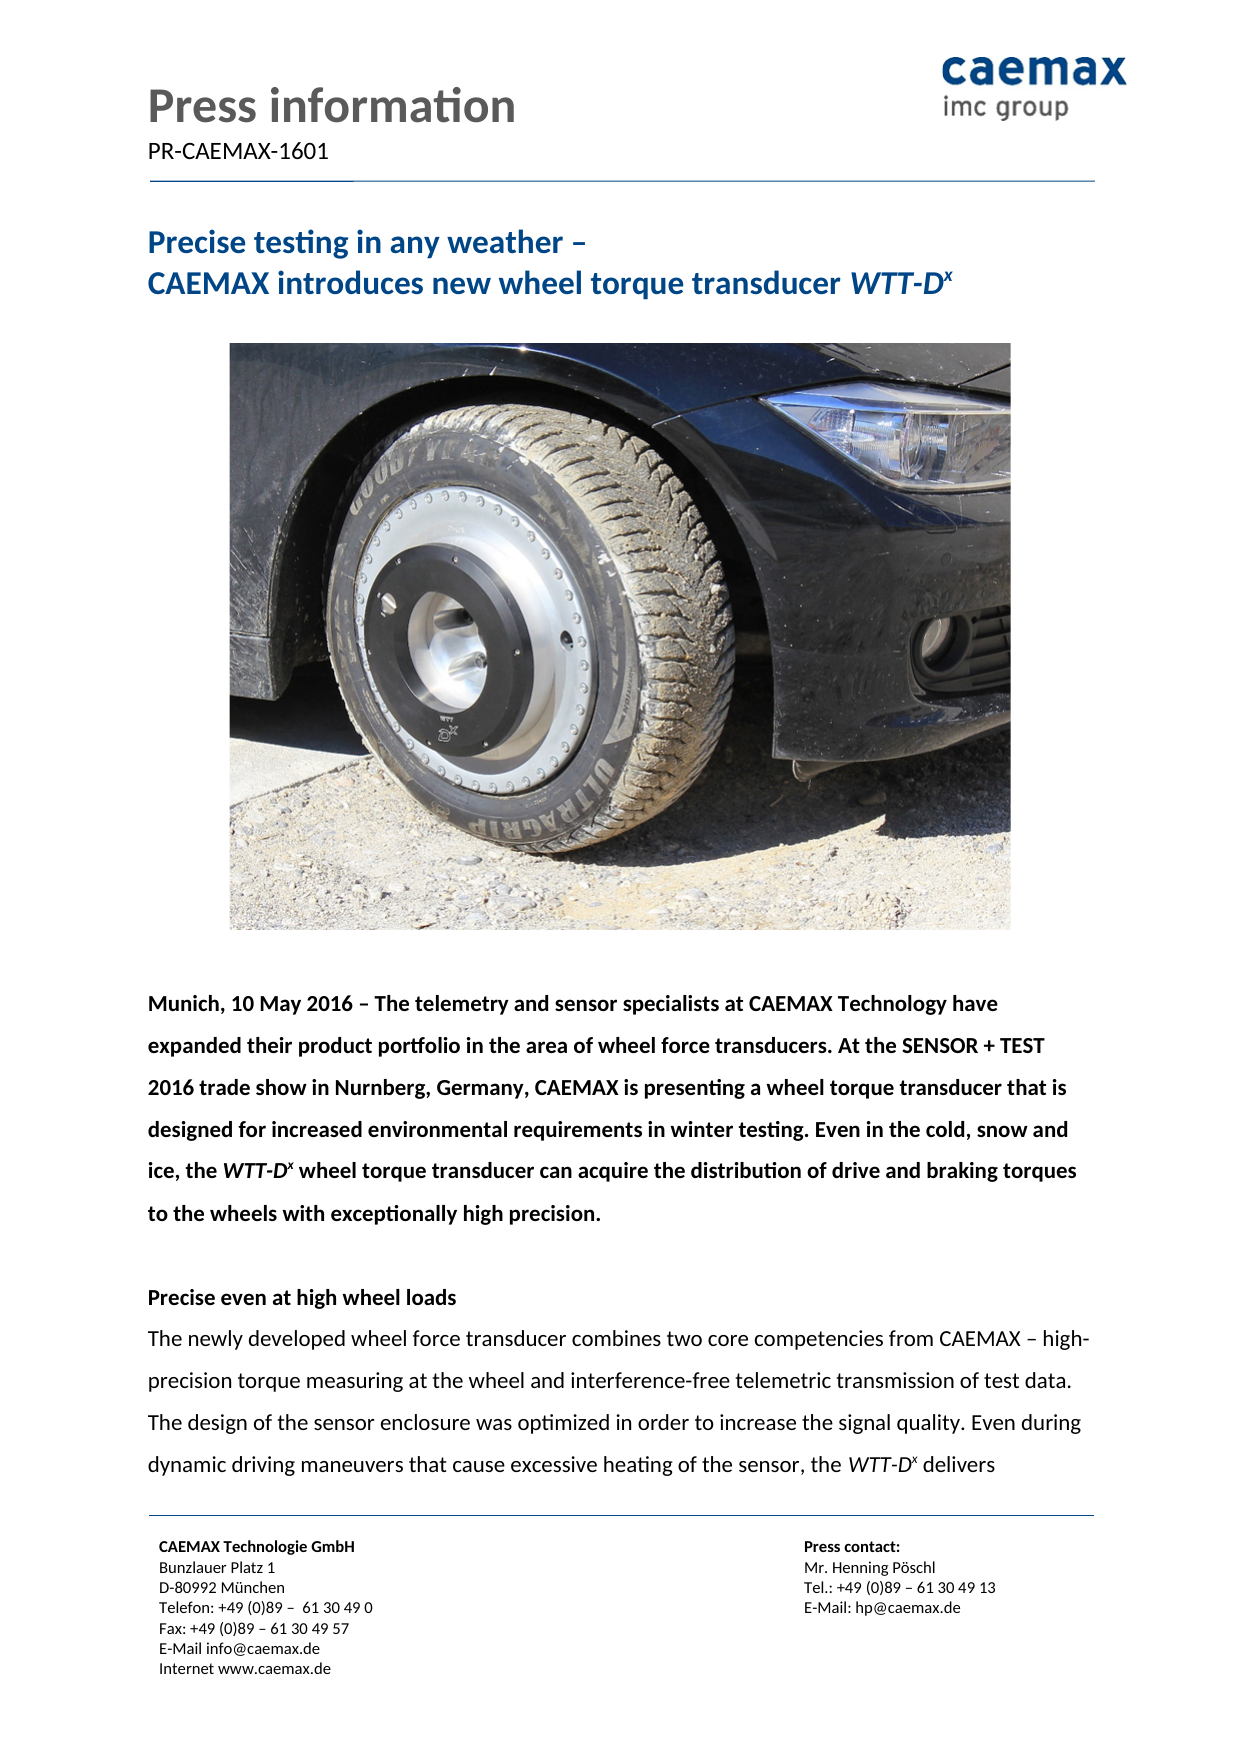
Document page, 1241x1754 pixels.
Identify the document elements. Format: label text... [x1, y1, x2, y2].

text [148, 1324, 1092, 1478]
text Munich, 10 May 2016 – The telemetry and sensor specialists at CAEMAX Technology have expanded their product portfolio in the area of wheel force transducers. At the SENSOR + TEST 2016 trade show in Nurnberg, Germany, CAEMAX is presenting a wheel torque transducer that is designed for increased environmental requirements in winter testing. Even in the cold, snow and ice, the WTT-Dx wheel torque transducer can acquire the distribution of drive and braking torques to the wheels with exceptionally high precision. [148, 947, 1092, 1227]
text Precise testing in any weather – CAEMAX introduces new wheel torque transducer WTT-Dx [148, 222, 1092, 303]
text Precise even at high wheel loads [148, 1283, 1092, 1311]
picture [229, 343, 1011, 930]
picture [942, 57, 1127, 121]
